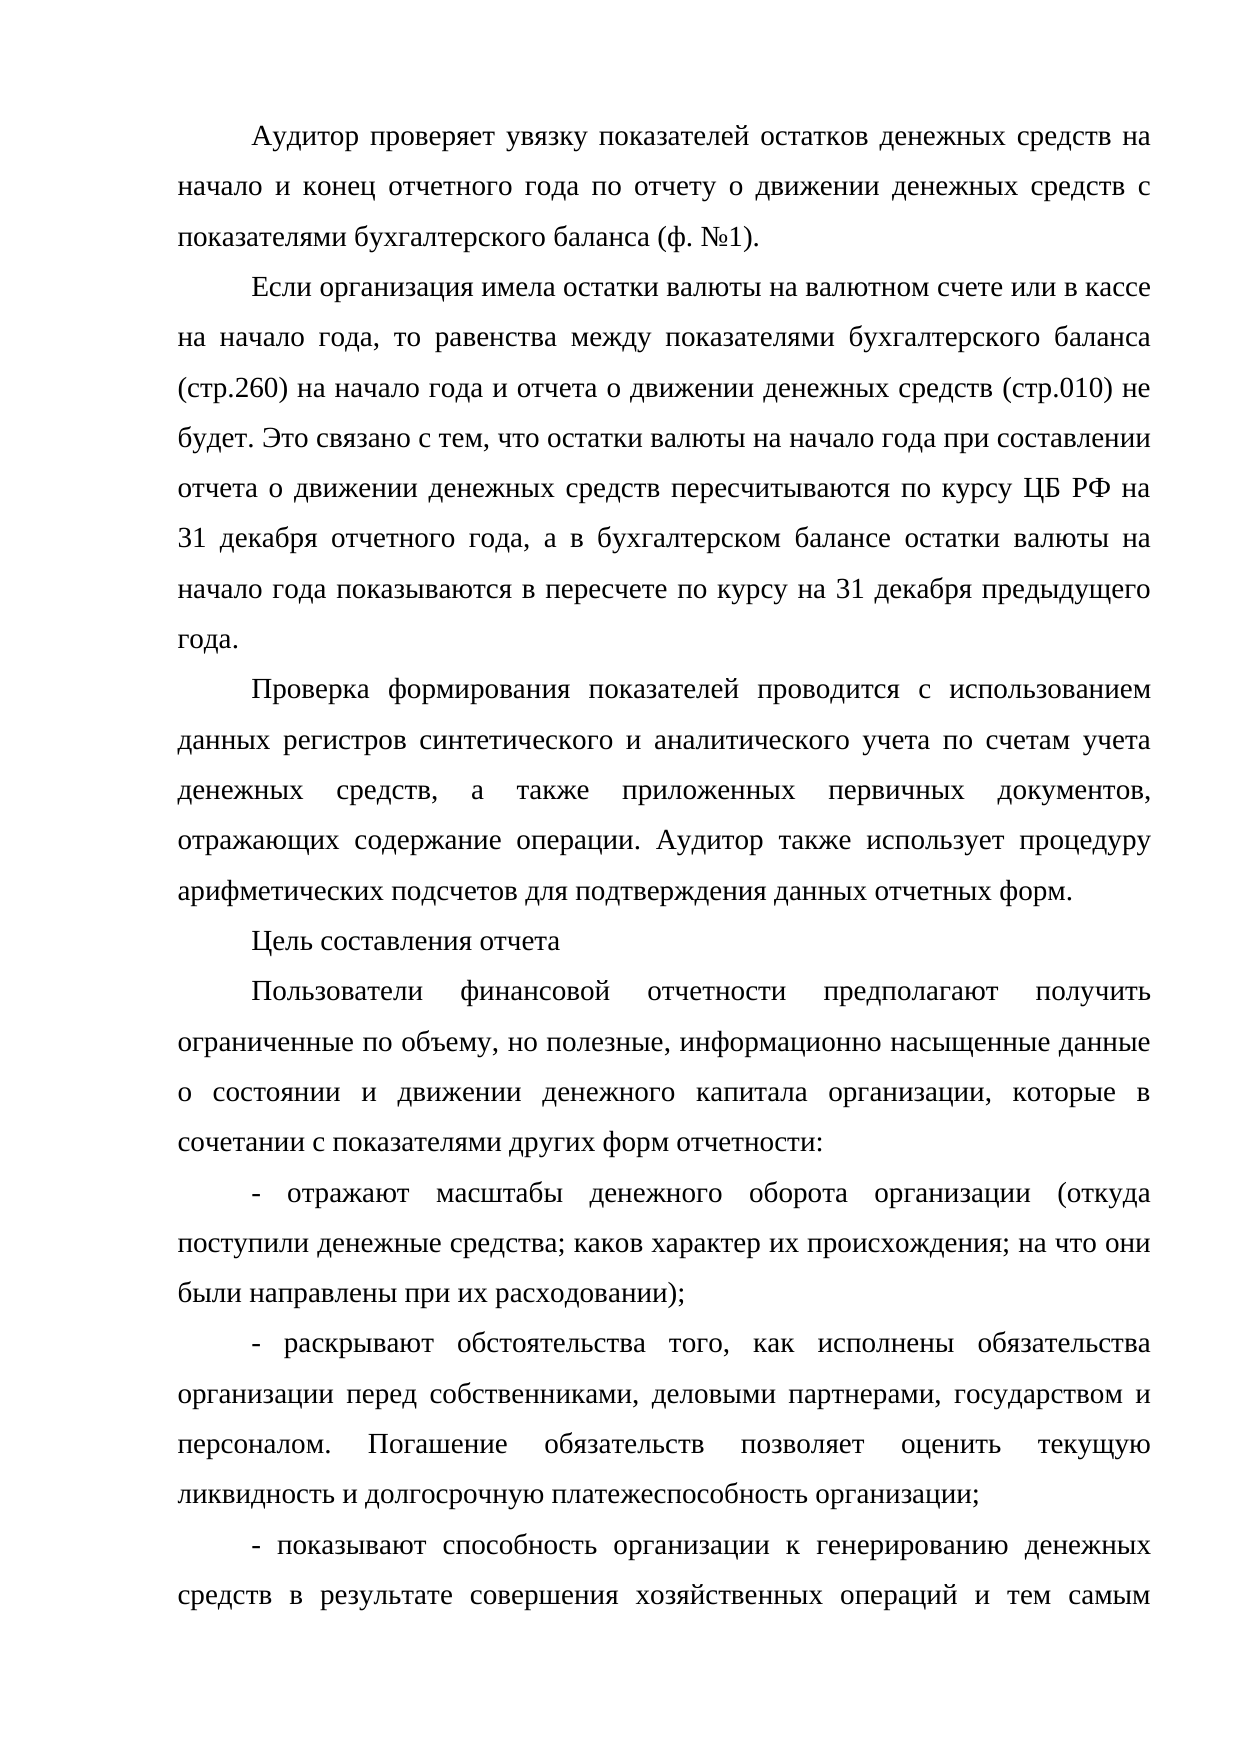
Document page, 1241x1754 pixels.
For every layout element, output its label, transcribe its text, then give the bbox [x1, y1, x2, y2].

text Аудитор проверяет увязку показателей остатков денежных средств на начало и конец отчетного года по отчету о движении денежных средств с показателями бухгалтерского баланса (ф. №1). [177, 118, 1152, 252]
text Проверка формирования показателей проводится с использованием данных регистров синтетического и аналитического учета по счетам учета денежных средств, а также приложенных первичных документов, отражающих содержание операции. Аудитор также использует процедуру арифметических подсчетов для подтверждения данных отчетных форм. [177, 672, 1152, 906]
text Цель составления отчета [177, 923, 1152, 957]
text - отражают масштабы денежного оборота организации (откуда поступили денежные средства; каков характер их происхождения; на что они были направлены при их расходовании); [177, 1175, 1152, 1309]
text - раскрывают обстоятельства того, как исполнены обязательства организации перед собственниками, деловыми партнерами, государством и персоналом. Погашение обязательств позволяет оценить текущую ликвидность и долгосрочную платежеспособность организации; [177, 1326, 1152, 1510]
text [177, 1527, 1152, 1611]
text Если организация имела остатки валюты на валютном счете или в кассе на начало года, то равенства между показателями бухгалтерского баланса (стр.260) на начало года и отчета о движении денежных средств (стр.010) не будет. Это связано с тем, что остатки валюты на начало года при составлении отчета о движении денежных средств пересчитываются по курсу ЦБ РФ на 31 декабря отчетного года, а в бухгалтерском балансе остатки валюты на начало года показываются в пересчете по курсу на 31 декабря предыдущего года. [177, 269, 1152, 655]
text Пользователи финансовой отчетности предполагают получить ограниченные по объему, но полезные, информационно насыщенные данные о состоянии и движении денежного капитала организации, которые в сочетании с показателями других форм отчетности: [177, 973, 1152, 1158]
